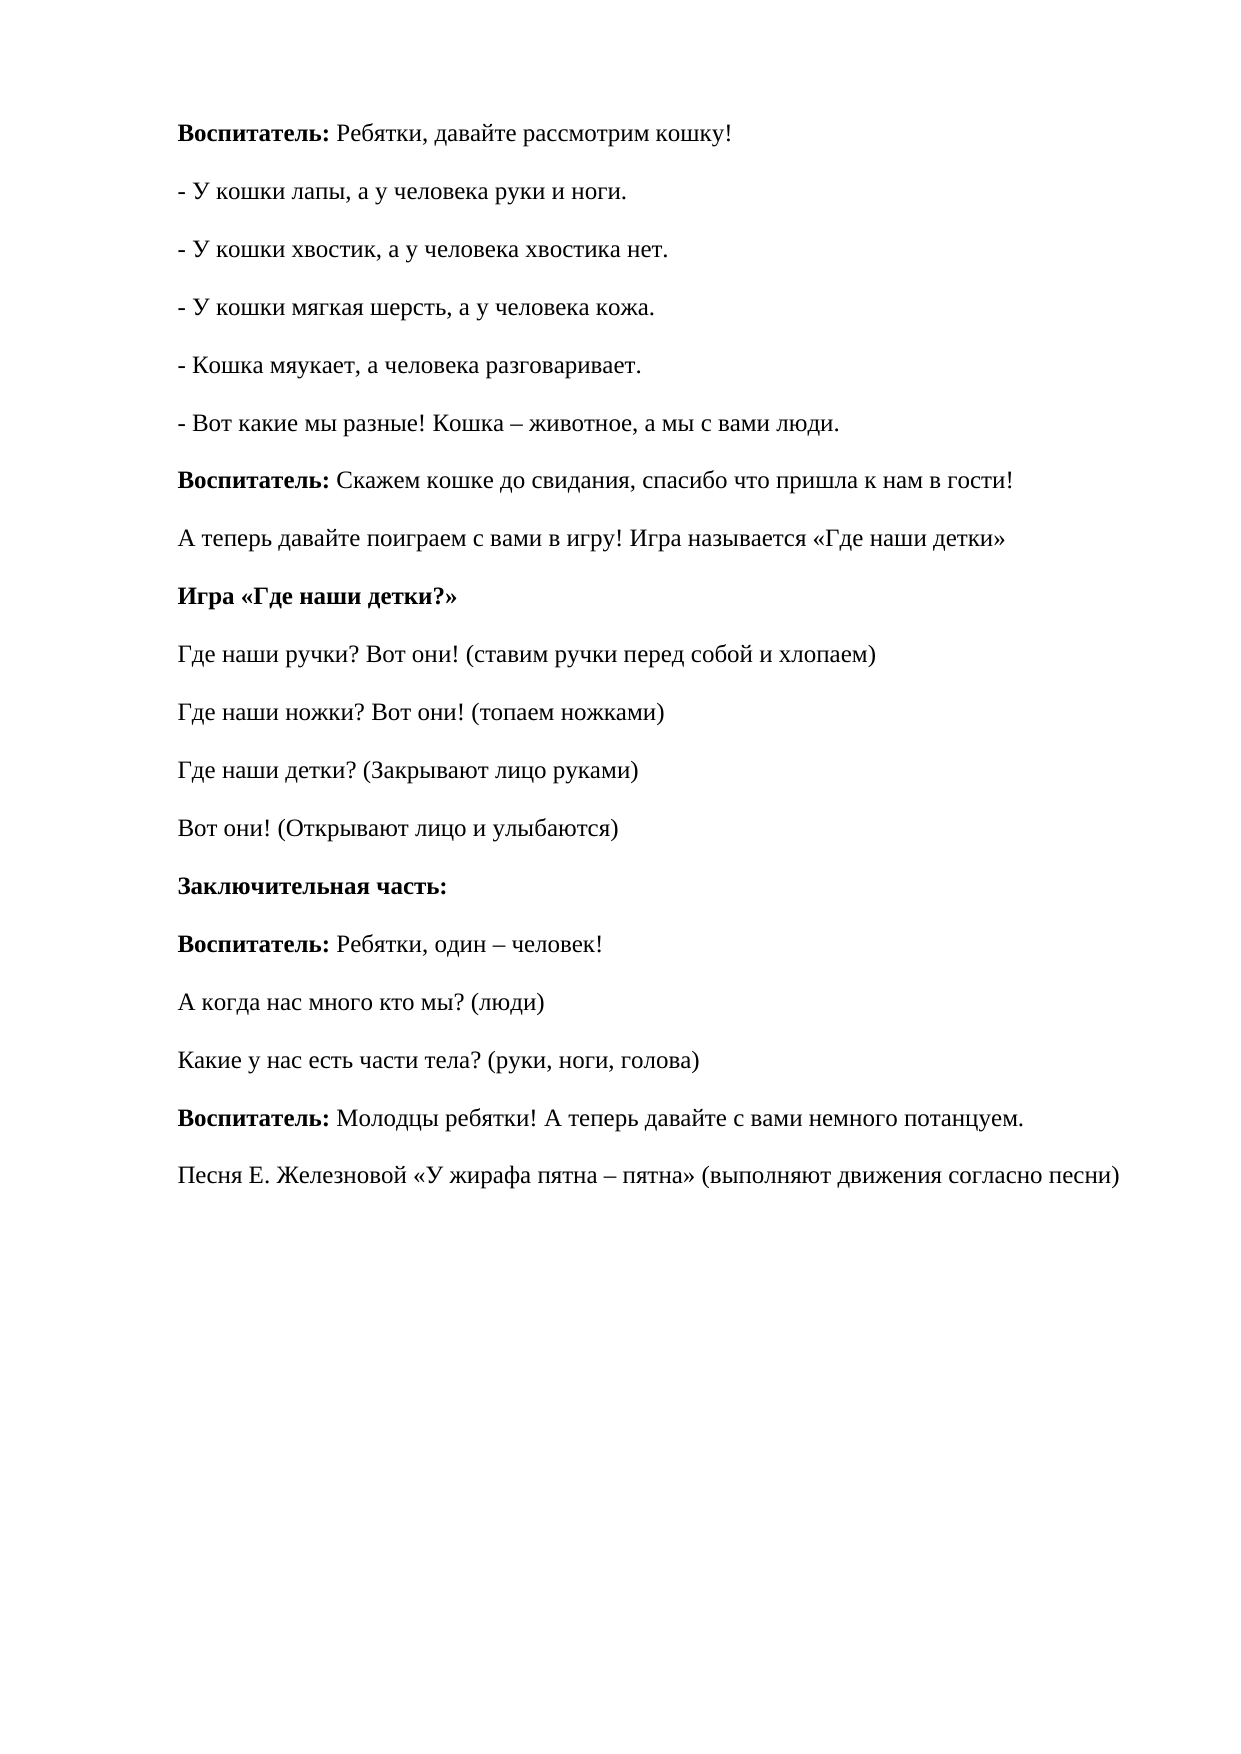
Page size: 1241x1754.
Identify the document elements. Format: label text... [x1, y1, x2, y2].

text - У кошки хвостик, а у человека хвостика нет. [177, 234, 1152, 263]
text Где наши ножки? Вот они! (топаем ножками) [177, 697, 1152, 726]
text Где наши детки? (Закрывают лицо руками) [177, 755, 1152, 784]
text Заключительная часть: [177, 871, 1152, 900]
text - Кошка мяукает, а человека разговаривает. [177, 350, 1152, 378]
text Воспитатель: Ребятки, давайте рассмотрим кошку! [177, 118, 1152, 147]
text Вот они! (Открывают лицо и улыбаются) [177, 813, 1152, 842]
text - Вот какие мы разные! Кошка – животное, а мы с вами люди. [177, 408, 1152, 436]
text Воспитатель: Ребятки, один – человек! [177, 929, 1152, 958]
text Воспитатель: Скажем кошке до свидания, спасибо что пришла к нам в гости! [177, 466, 1152, 494]
text - У кошки лапы, а у человека руки и ноги. [177, 176, 1152, 205]
text Песня Е. Железновой «У жирафа пятна – пятна» (выполняют движения согласно песни) [177, 1161, 1152, 1189]
text А теперь давайте поиграем с вами в игру! Игра называется «Где наши детки» [177, 523, 1152, 552]
text Где наши ручки? Вот они! (ставим ручки перед собой и хлопаем) [177, 639, 1152, 668]
text Какие у нас есть части тела? (руки, ноги, голова) [177, 1045, 1152, 1073]
text - У кошки мягкая шерсть, а у человека кожа. [177, 292, 1152, 321]
text Воспитатель: Молодцы ребятки! А теперь давайте с вами немного потанцуем. [177, 1103, 1152, 1131]
text Игра «Где наши детки?» [177, 581, 1152, 610]
text А когда нас много кто мы? (люди) [177, 987, 1152, 1016]
